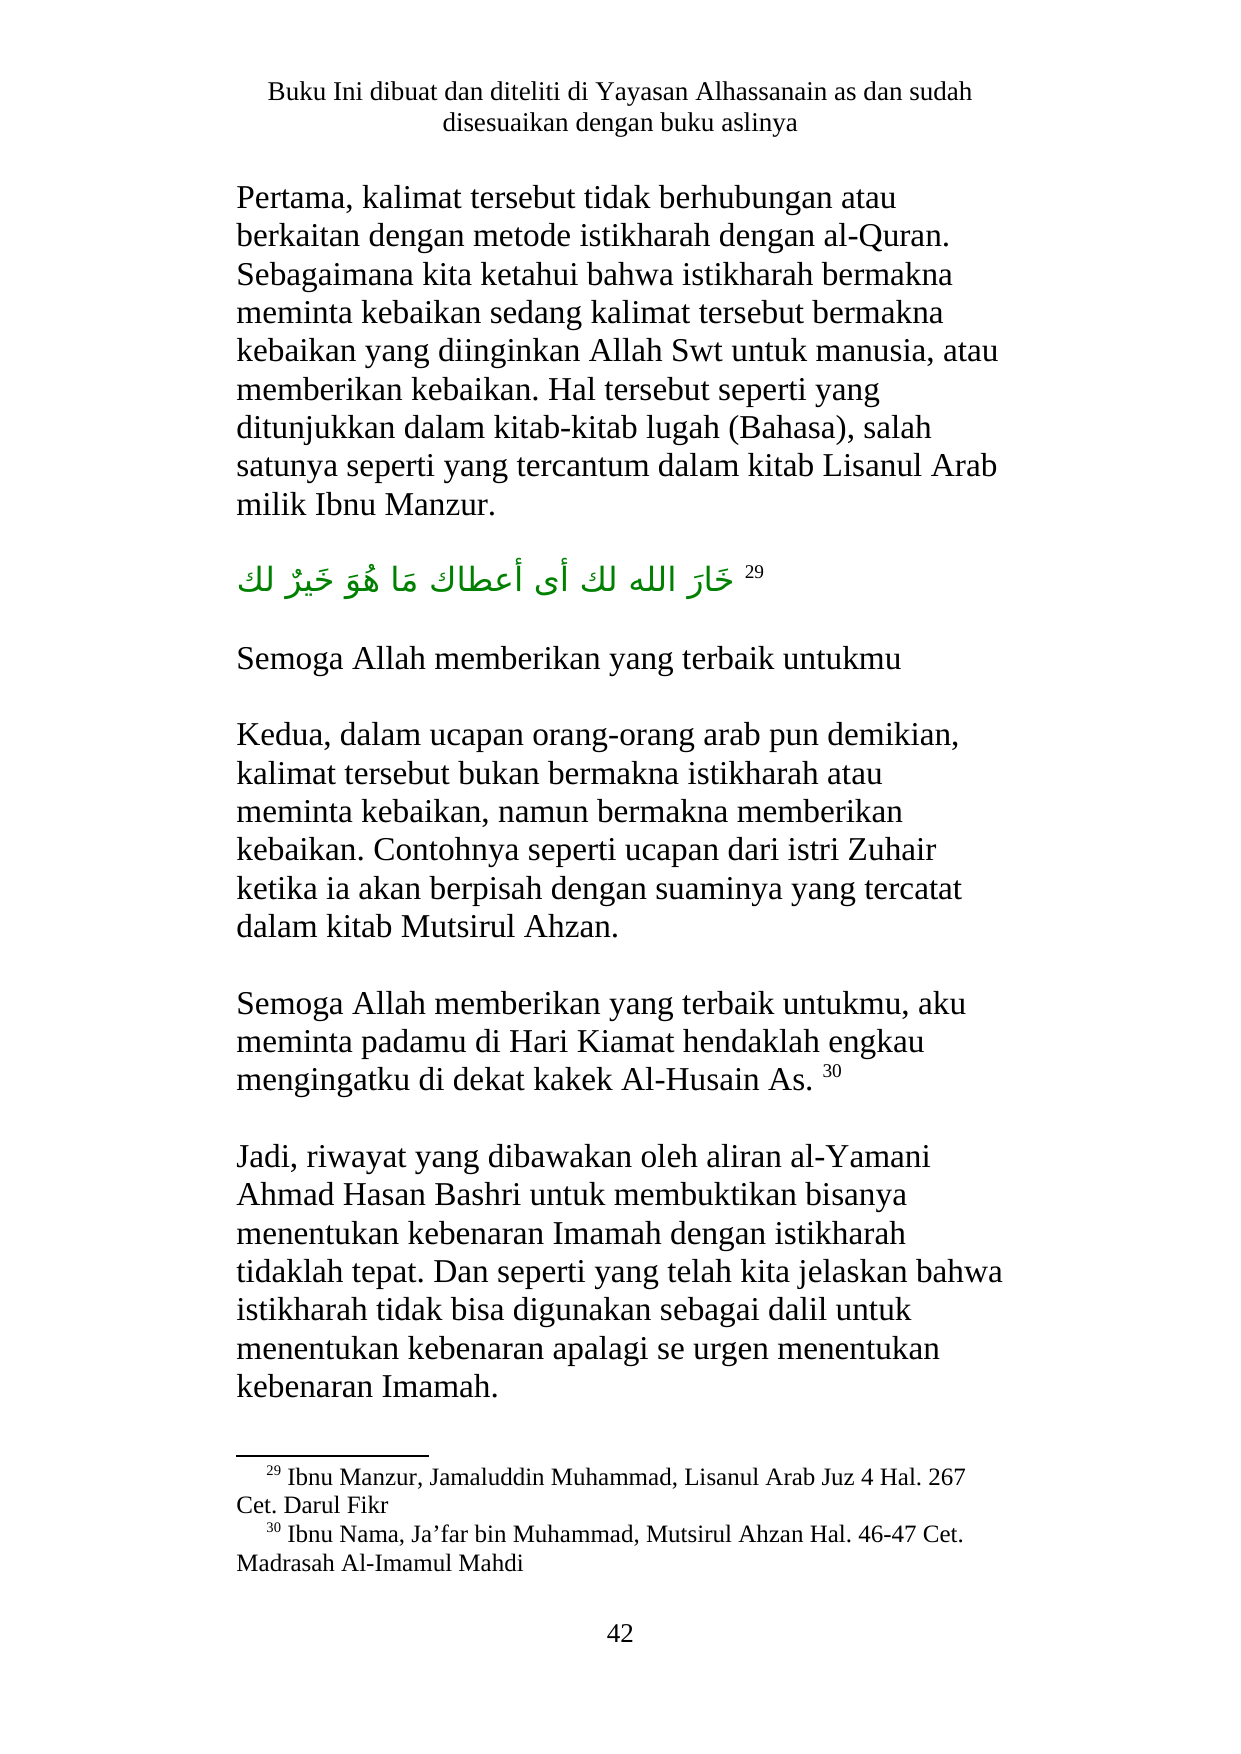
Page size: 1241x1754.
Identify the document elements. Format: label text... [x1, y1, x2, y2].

text Pertama, kalimat tersebut tidak berhubungan atau berkaitan dengan metode istikharah dengan al-Quran. Sebagaimana kita ketahui bahwa istikharah bermakna meminta kebaikan sedang kalimat tersebut bermakna kebaikan yang diinginkan Allah Swt untuk manusia, atau memberikan kebaikan. Hal tersebut seperti yang ditunjukkan dalam kitab-kitab lugah (Bahasa), salah satunya seperti yang tercantum dalam kitab Lisanul Arab milik Ibnu Manzur. [236, 177, 1004, 522]
text Jadi, riwayat yang dibawakan oleh aliran al-Yamani Ahmad Hasan Bashri untuk membuktikan bisanya menentukan kebenaran Imamah dengan istikharah tidaklah tepat. Dan seperti yang telah kita jelaskan bahwa istikharah tidak bisa digunakan sebagai dalil untuk menentukan kebenaran apalagi se urgen menentukan kebenaran Imamah. [236, 1136, 1004, 1404]
text خَارَ الله لك أی أعطاك مَا هُوَ خَیرٌ لك [236, 561, 1004, 599]
text Semoga Allah memberikan yang terbaik untukmu, aku meminta padamu di Hari Kiamat hendaklah engkau mengingatku di dekat kakek Al-Husain As. [236, 983, 1004, 1098]
text Kedua, dalam ucapan orang-orang arab pun demikian, kalimat tersebut bukan bermakna istikharah atau meminta kebaikan, namun bermakna memberikan kebaikan. Contohnya seperti ucapan dari istri Zuhair ketika ia akan berpisah dengan suaminya yang tercatat dalam kitab Mutsirul Ahzan. [236, 714, 1004, 944]
text Semoga Allah memberikan yang terbaik untukmu [236, 638, 1004, 676]
